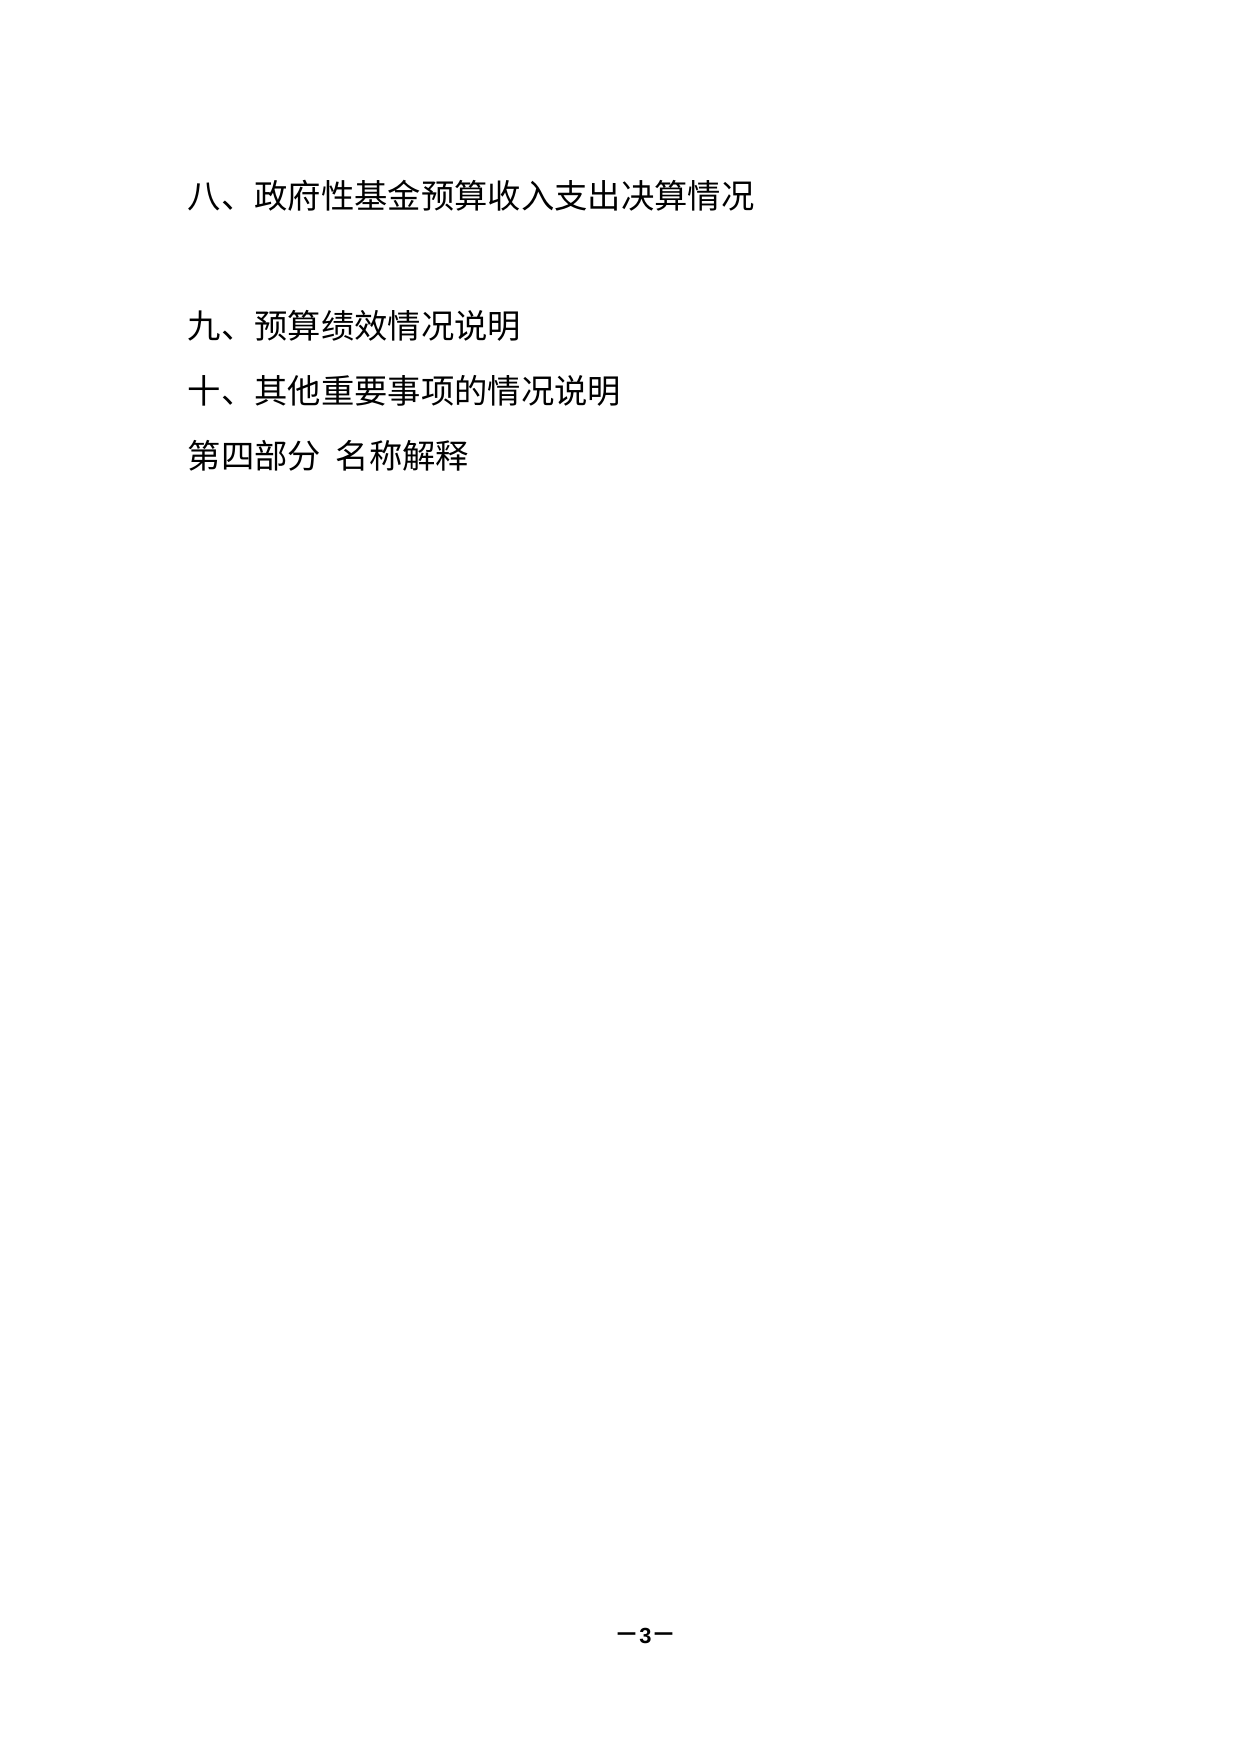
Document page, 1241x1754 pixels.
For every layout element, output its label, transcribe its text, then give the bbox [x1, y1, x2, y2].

text 八、政府性基金预算收入支出决算情况 [187, 162, 1053, 227]
text 第四部分 名称解释 [187, 422, 1053, 487]
text 十、其他重要事项的情况说明 [187, 357, 1053, 422]
text 九、预算绩效情况说明 [187, 292, 1053, 357]
